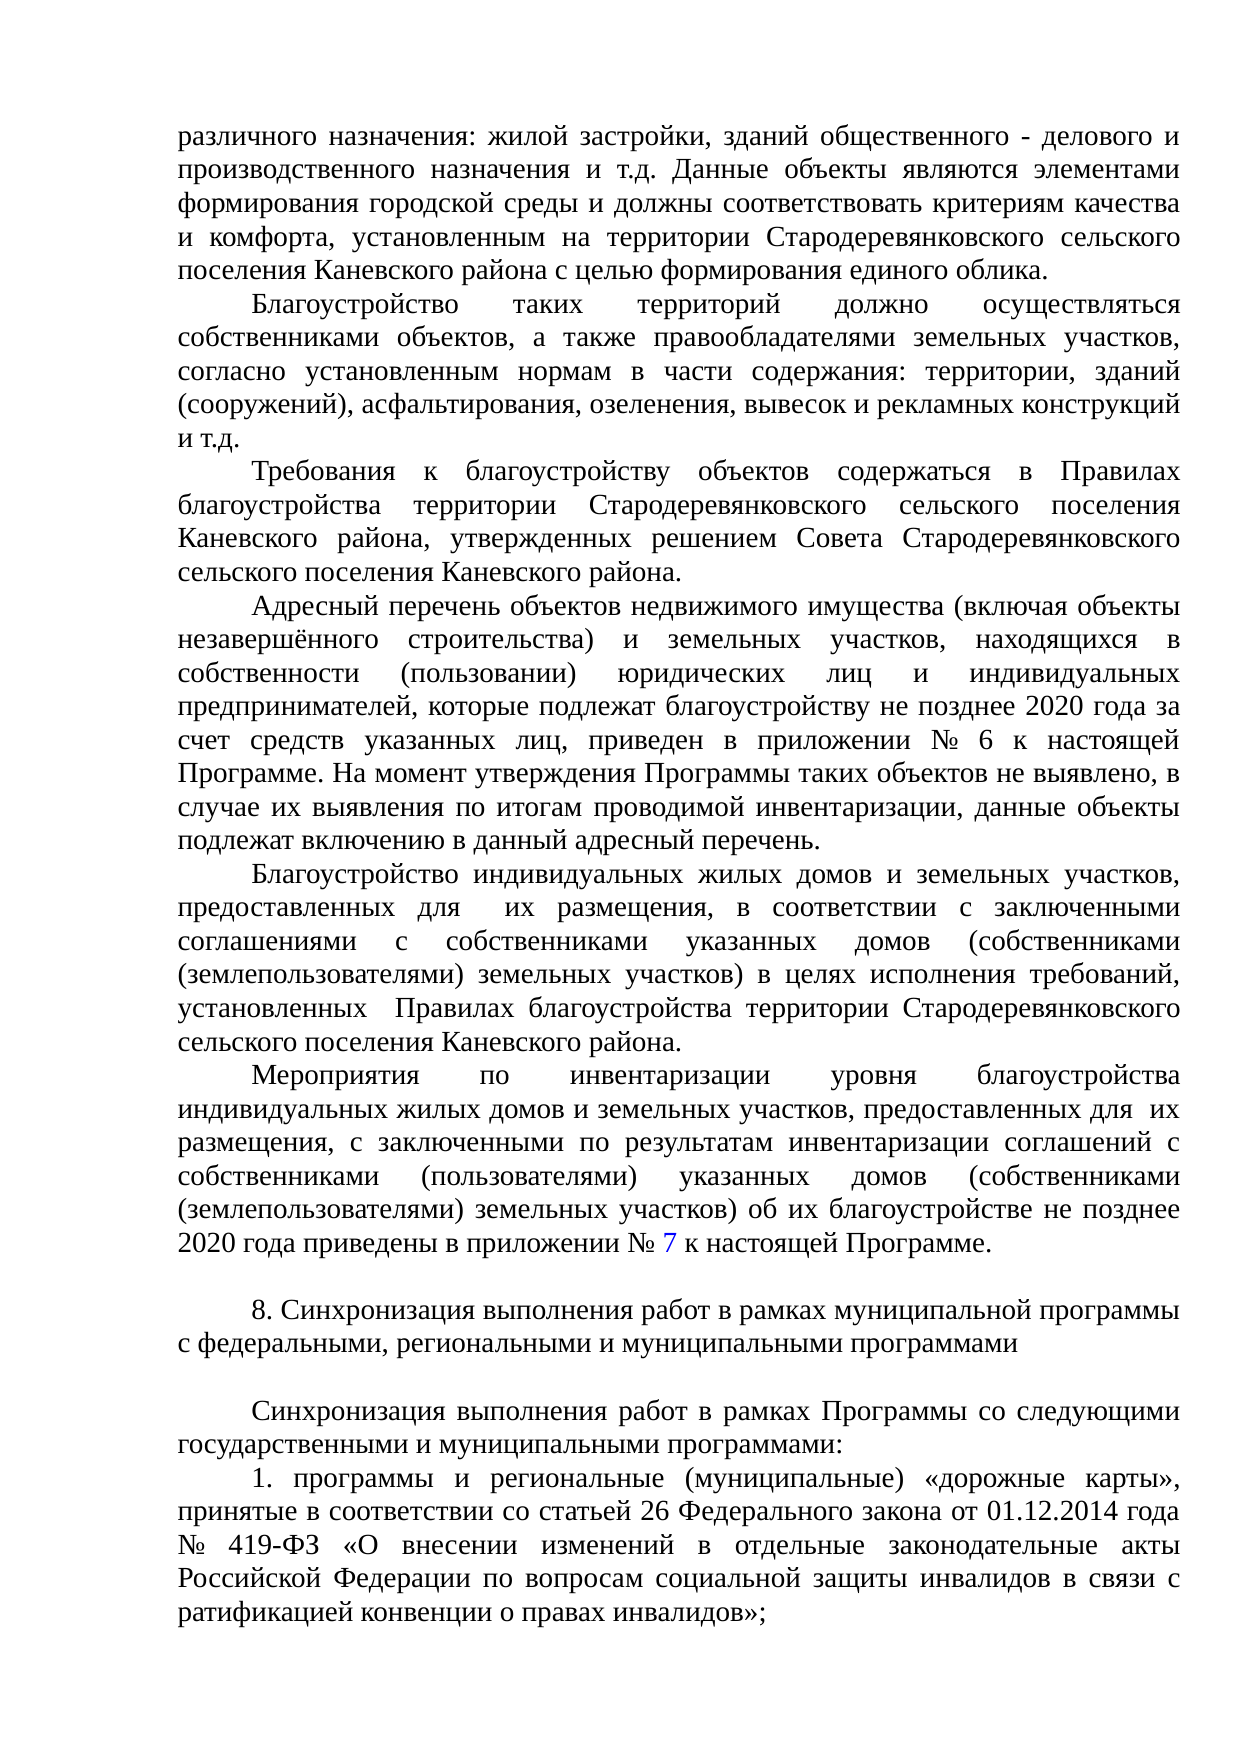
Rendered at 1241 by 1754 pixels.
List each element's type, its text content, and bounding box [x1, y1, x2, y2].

text Благоустройство таких территорий должно осуществляться собственниками объектов, а также правообладателями земельных участков, согласно установленным нормам в части содержания: территории, зданий (сооружений), асфальтирования, озеленения, вывесок и рекламных конструкций и т.д. [177, 286, 1181, 453]
text Требования к благоустройству объектов содержаться в Правилах благоустройства территории Стародеревянковского сельского поселения Каневского района, утвержденных решением Совета Стародеревянковского сельского поселения Каневского района. [177, 453, 1181, 588]
text Благоустройство индивидуальных жилых домов и земельных участков, предоставленных для их размещения, в соответствии с заключенными соглашениями с собственниками указанных домов (собственниками (землепользователями) земельных участков) в целях исполнения требований, установленных Правилах благоустройства территории Стародеревянковского сельского поселения Каневского района. [177, 856, 1181, 1057]
text Адресный перечень объектов недвижимого имущества (включая объекты незавершённого строительства) и земельных участков, находящихся в собственности (пользовании) юридических лиц и индивидуальных предпринимателей, которые подлежат благоустройству не позднее 2020 года за счет средств указанных лиц, приведен в приложении № 6 к настоящей Программе. На момент утверждения Программы таких объектов не выявлено, в случае их выявления по итогам проводимой инвентаризации, данные объекты подлежат включению в данный адресный перечень. [177, 588, 1181, 856]
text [177, 118, 1181, 286]
text 8. Синхронизация выполнения работ в рамках муниципальной программы с федеральными, региональными и муниципальными программами [177, 1292, 1181, 1359]
text 1. программы и региональные (муниципальные) «дорожные карты», принятые в соответствии со статьей 26 Федерального закона от 01.12.2014 года № 419-ФЗ «О внесении изменений в отдельные законодательные акты Российской Федерации по вопросам социальной защиты инвалидов в связи с ратификацией конвенции о правах инвалидов»; [177, 1460, 1181, 1627]
text Синхронизация выполнения работ в рамках Программы со следующими государственными и муниципальными программами: [177, 1393, 1181, 1460]
text Мероприятия по инвентаризации уровня благоустройства индивидуальных жилых домов и земельных участков, предоставленных для их размещения, с заключенными по результатам инвентаризации соглашений с собственниками (пользователями) указанных домов (собственниками (землепользователями) земельных участков) об их благоустройстве не позднее 2020 года приведены в приложении № 7 к настоящей Программе. [177, 1057, 1181, 1258]
